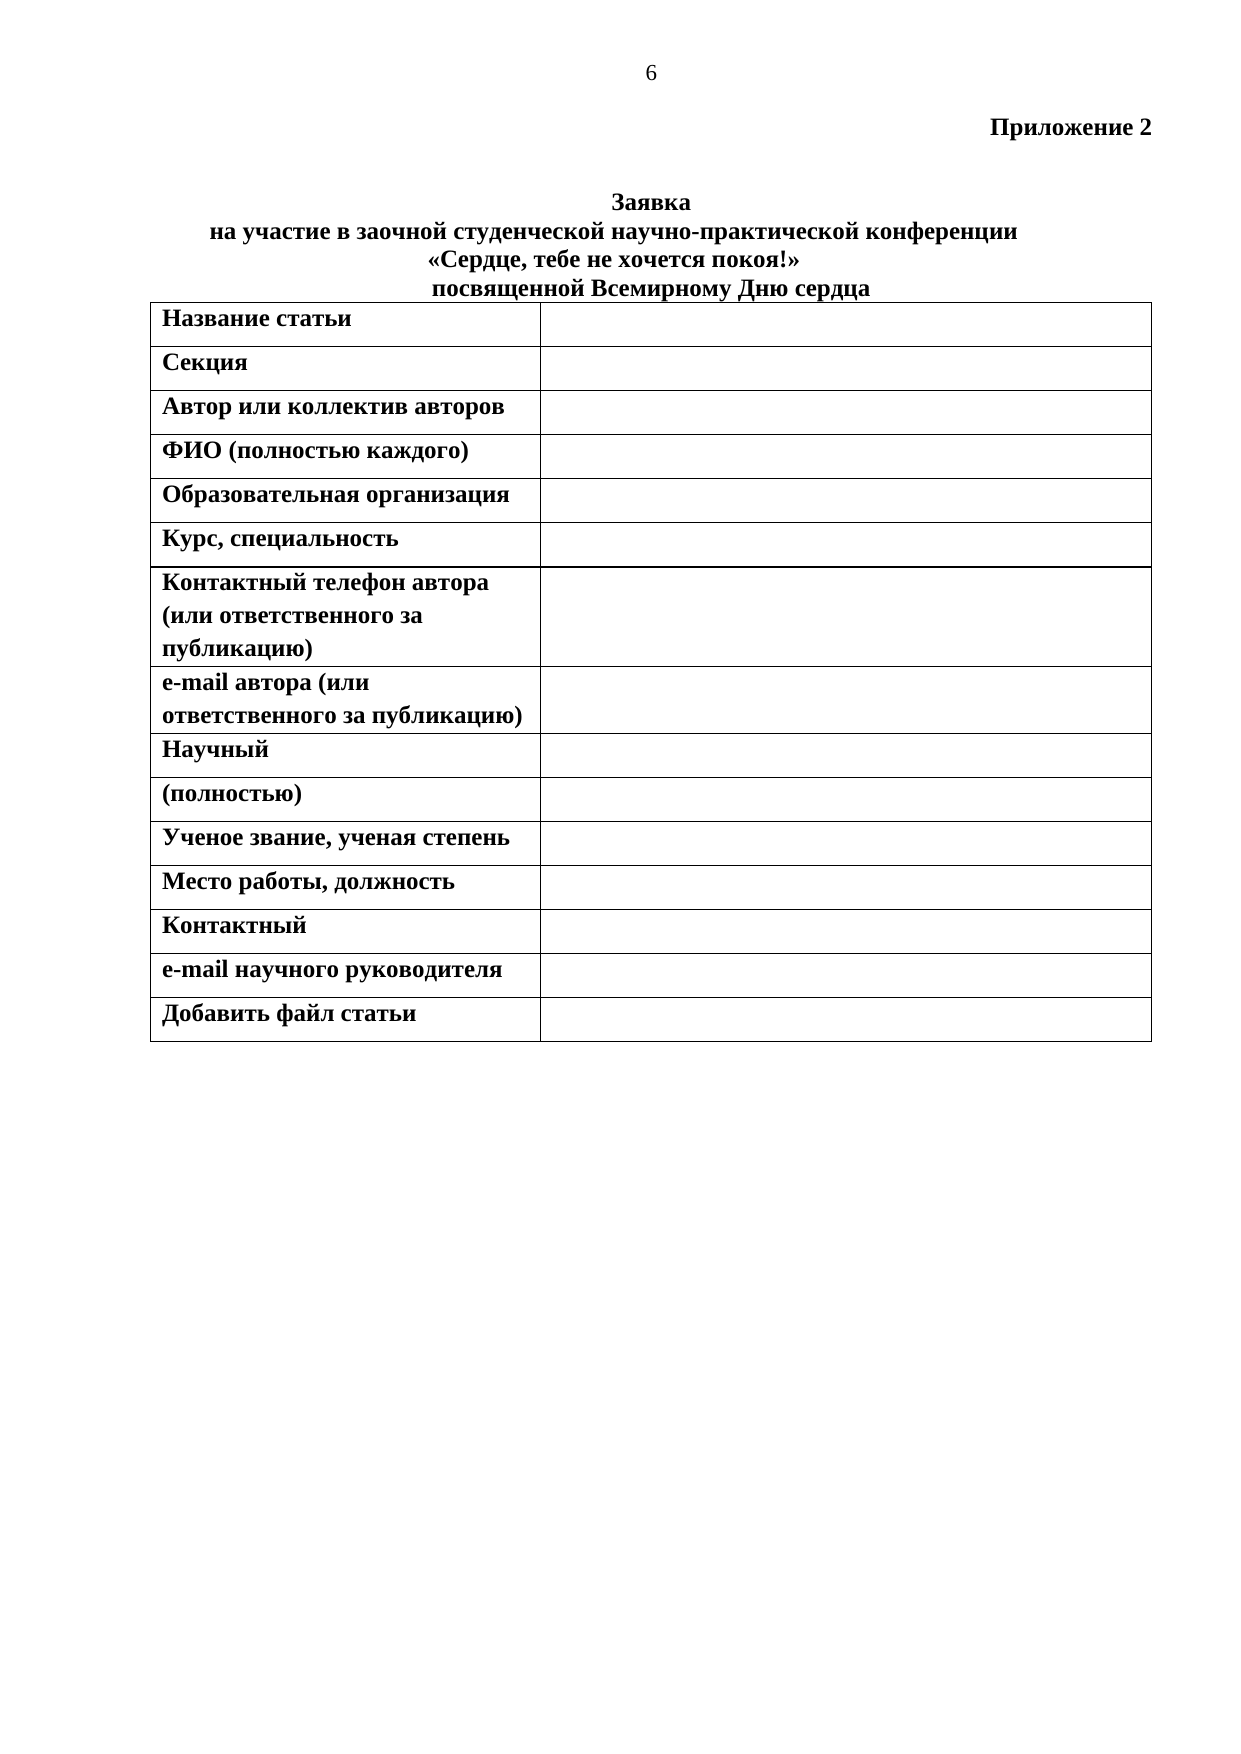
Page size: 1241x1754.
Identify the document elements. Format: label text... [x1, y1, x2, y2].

table_cell e-mail научного руководителя [151, 954, 540, 997]
table_cell [541, 734, 1151, 777]
table_cell e-mail автора (или ответственного за публикацию) [151, 667, 540, 733]
text Приложение 2 [150, 112, 1152, 141]
table_cell Автор или коллектив авторов [151, 391, 540, 434]
table_cell [541, 568, 1151, 666]
table_cell Образовательная организация [151, 479, 540, 522]
table_cell Добавить файл статьи [151, 998, 540, 1041]
table_cell [541, 347, 1151, 390]
table_cell [541, 954, 1151, 997]
table_cell [541, 822, 1151, 865]
text посвященной Всемирному Дню сердца [150, 273, 1152, 302]
table_cell Место работы, должность [151, 866, 540, 909]
table_header [541, 303, 1151, 346]
table_cell Контактный телефон автора (или ответственного за публикацию) [151, 568, 540, 666]
table_cell [541, 778, 1151, 821]
table_cell [541, 910, 1151, 953]
table_header Название статьи [151, 303, 540, 346]
table_cell Контактный [151, 910, 540, 953]
table_cell Секция [151, 347, 540, 390]
table_cell Ученое звание, ученая степень [151, 822, 540, 865]
text Заявка [150, 187, 1152, 216]
table_cell Научный [151, 734, 540, 777]
table_cell [541, 998, 1151, 1041]
table_cell [541, 667, 1151, 733]
table_cell [541, 479, 1151, 522]
table_cell [541, 391, 1151, 434]
table_cell [541, 523, 1151, 566]
table_cell Курс, специальность [151, 523, 540, 566]
table_cell (полностью) [151, 778, 540, 821]
text «Сердце, тебе не хочется покоя!» [150, 244, 1077, 273]
table_cell ФИО (полностью каждого) [151, 435, 540, 478]
table_cell [541, 866, 1151, 909]
table_cell [541, 435, 1151, 478]
text на участие в заочной студенческой научно-практической конференции [150, 216, 1077, 244]
